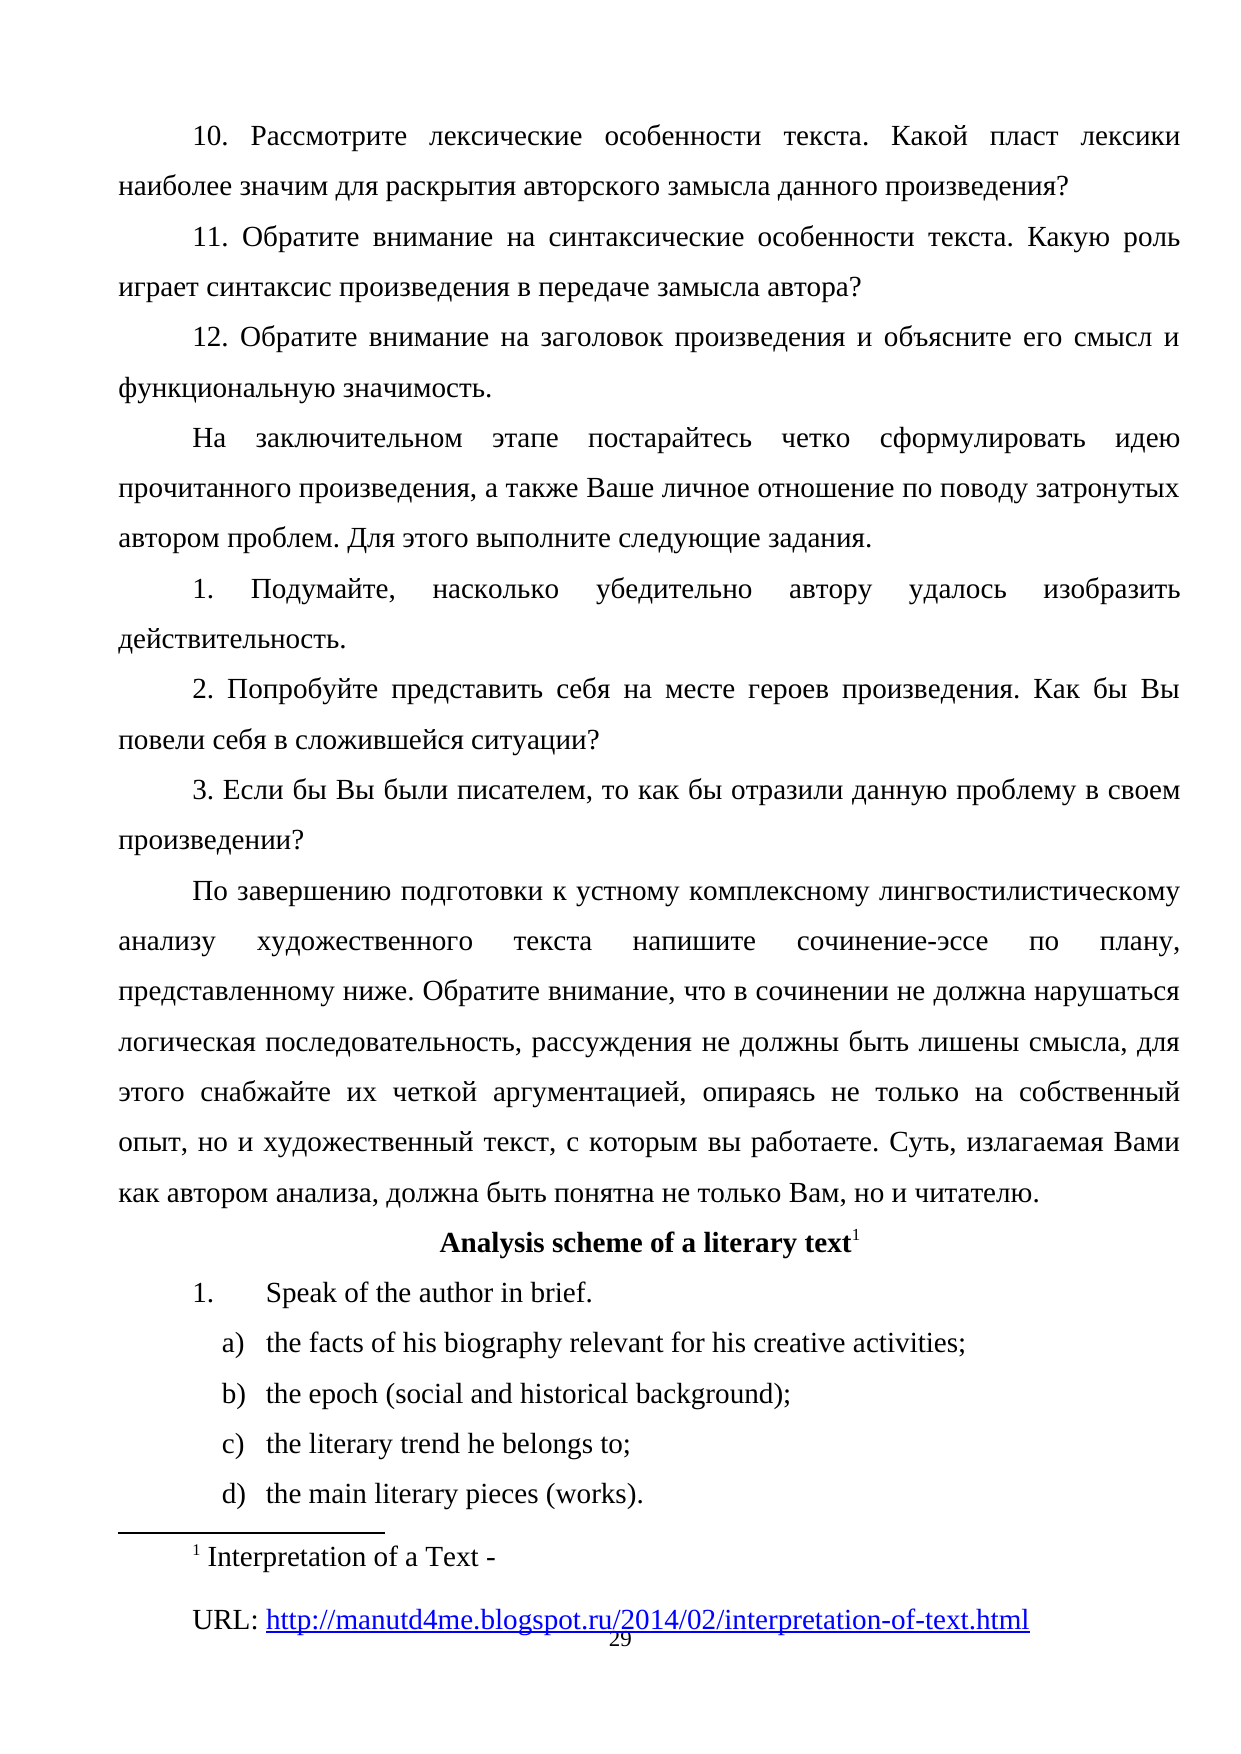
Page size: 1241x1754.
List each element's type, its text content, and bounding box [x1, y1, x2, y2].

text 3. Если бы Вы были писателем, то как бы отразили данную проблему в своем произведении? [118, 772, 1181, 856]
list the epoch (social and historical background); [118, 1376, 1181, 1409]
text На заключительном этапе постарайтесь четко сформулировать идею прочитанного произведения, а также Ваше личное отношение по поводу затронутых автором проблем. Для этого выполните следующие задания. [118, 420, 1181, 554]
text 11. Обратите внимание на синтаксические особенности текста. Какую роль играет синтаксис произведения в передаче замысла автора? [118, 219, 1181, 303]
list the facts of his biography relevant for his creative activities; [118, 1326, 1181, 1359]
text 2. Попробуйте представить себя на месте героев произведения. Как бы Вы повели себя в сложившейся ситуации? [118, 672, 1181, 755]
list the main literary pieces (works). [118, 1477, 1181, 1510]
text 10. Рассмотрите лексические особенности текста. Какой пласт лексики наиболее значим для раскрытия авторского замысла данного произведения? [118, 118, 1181, 202]
text Analysis scheme of a literary text [118, 1225, 1181, 1258]
text 12. Обратите внимание на заголовок произведения и объясните его смысл и функциональную значимость. [118, 319, 1181, 403]
text 1. Подумайте, насколько убедительно автору удалось изобразить действительность. [118, 571, 1181, 655]
list Speak of the author in brief. [118, 1275, 1181, 1309]
list the literary trend he belongs to; [118, 1426, 1181, 1460]
text По завершению подготовки к устному комплексному лингвостилистическому анализу художественного текста напишите сочинение-эссе по плану, представленному ниже. Обратите внимание, что в сочинении не должна нарушаться логическая последовательность, рассуждения не должны быть лишены смысла, для этого снабжайте их четкой аргументацией, опираясь не только на собственный опыт, но и художественный текст, с которым вы работаете. Суть, излагаемая Вами как автором анализа, должна быть понятна не только Вам, но и читателю. [118, 873, 1181, 1208]
